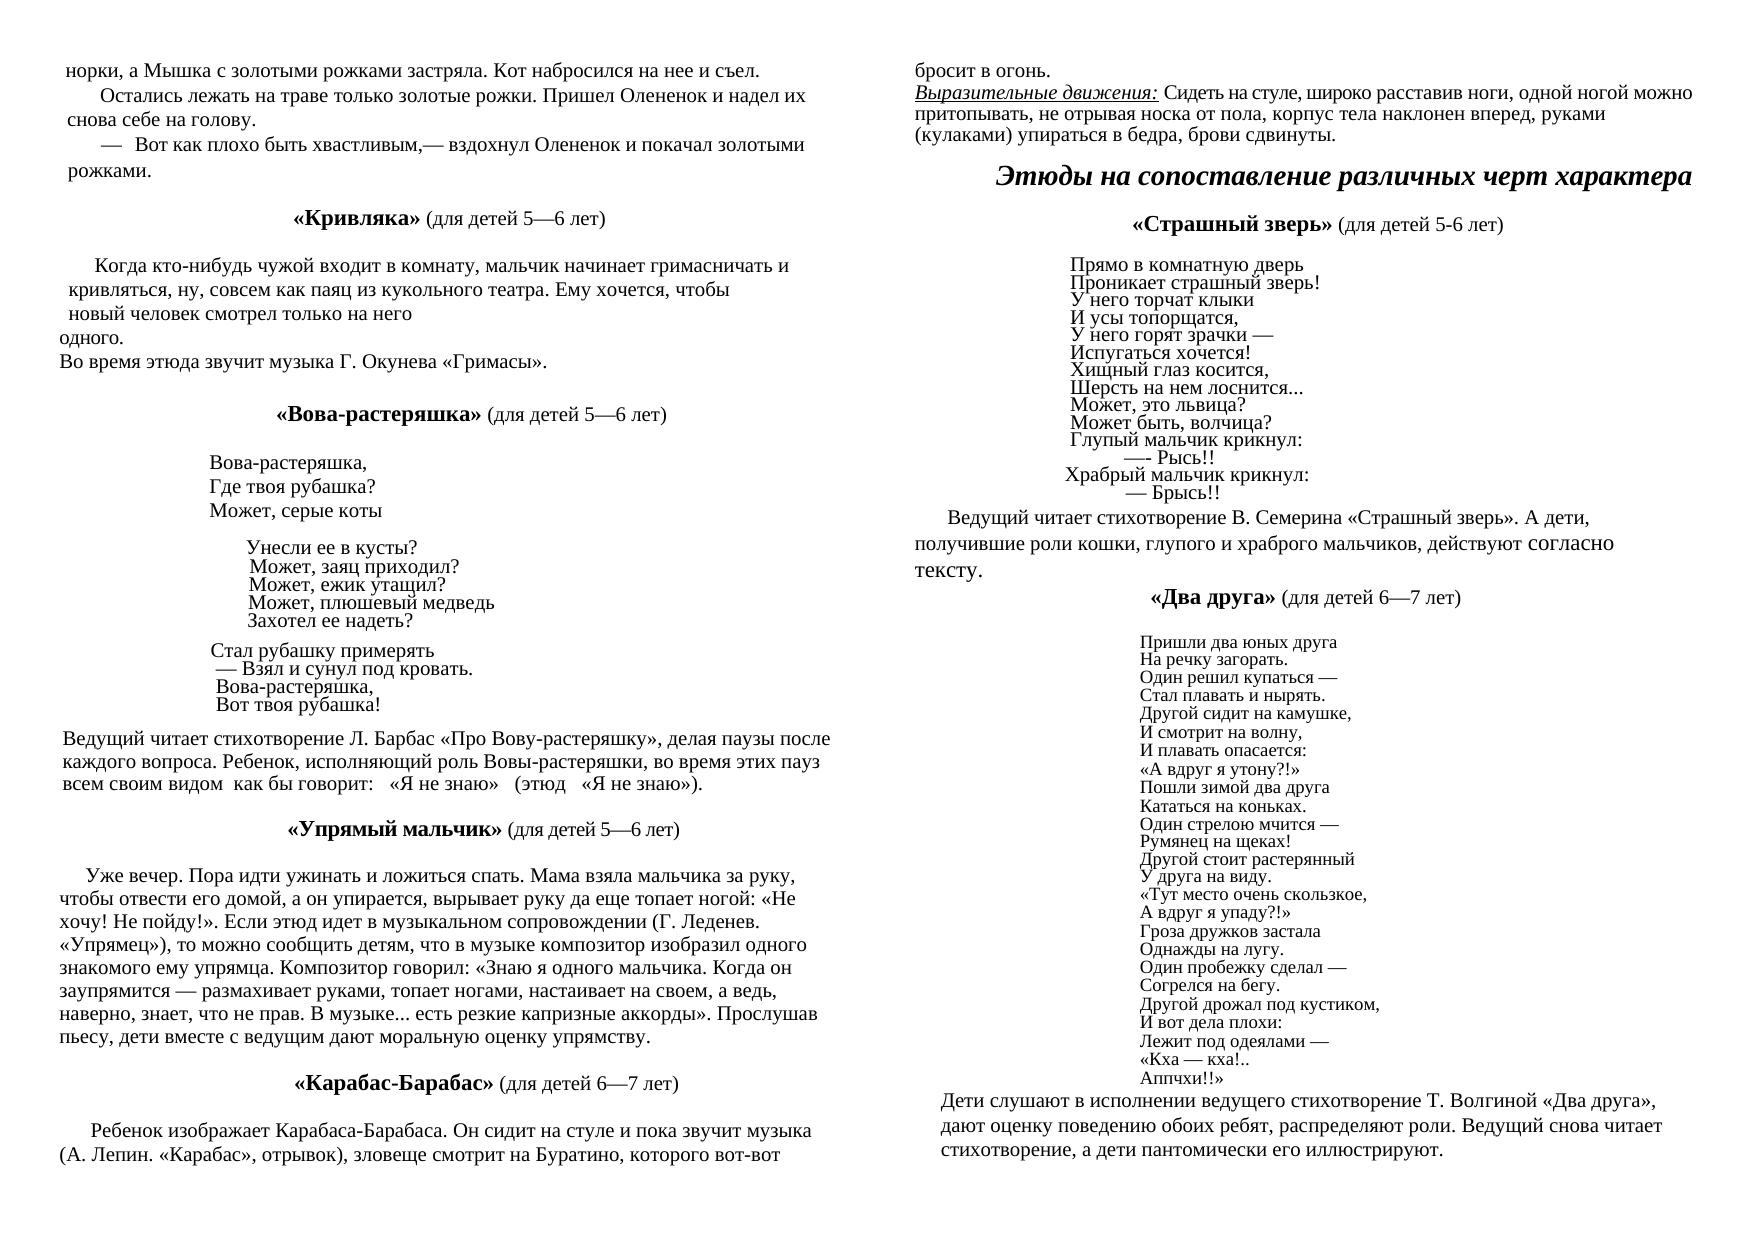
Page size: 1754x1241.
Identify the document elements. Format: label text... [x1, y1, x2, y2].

text Может, плюшевый медведь [248, 595, 839, 613]
text Хищный глаз косится, [1064, 363, 1695, 380]
text — Брысь!! [1126, 485, 1695, 503]
text Гроза дружков застала [1139, 922, 1695, 941]
text Согрелся на бегу. [1139, 977, 1695, 995]
text Один стрелою мчится — [1139, 816, 1695, 833]
text Испугаться хочется! [1064, 345, 1695, 363]
text Стал рубашку примерять [210, 643, 569, 661]
text Этюды на сопоставление различных черт характера [993, 158, 1695, 192]
text У него горят зрачки — [1064, 328, 1695, 345]
text Захотел ее надеть? [210, 613, 569, 631]
text Унесли ее в кусты? [209, 535, 839, 559]
text —- Рысь!! [1051, 450, 1371, 468]
text Другой стоит растерянный [1139, 851, 1695, 868]
text Глупый мальчик крикнул: [1064, 433, 1695, 450]
text Аппчхи!!» [1139, 1069, 1695, 1088]
text Проникает страшный зверь! [1064, 275, 1695, 293]
text И вот дела плохи: [1139, 1014, 1695, 1032]
text — Взял и сунул под кровать. [210, 661, 569, 679]
text Шерсть на нем лоснится... [1064, 380, 1695, 398]
text Однажды на лугу. [1139, 941, 1695, 959]
text «Страшный зверь» (для детей 5-6 лет) [914, 214, 1687, 236]
text Когда кто-нибудь чужой входит в комнату, мальчик начинает гримасничать и кривляться, ну, совсем как паяц из кукольного театра. Ему хочется, чтобы [68, 254, 839, 301]
text Вот твоя рубашка! [210, 697, 569, 715]
text Храбрый мальчик крикнул: [1064, 468, 1371, 485]
text А вдруг я упаду?!» [1139, 904, 1695, 922]
text Другой дрожал под кустиком, [1139, 995, 1695, 1014]
text Другой сидит на камушке, И смотрит на волну, И плавать опасается: «А вдруг я утону?!» Пошли зимой два друга [1139, 705, 1695, 797]
text «Тут место очень скользкое, [1139, 886, 1695, 904]
text «Кривляка» (для детей 5—6 лет) [59, 206, 839, 230]
text Ведущий читает стихотворение Л. Барбас «Про Вову-растеряшку», делая паузы после каждого вопроса. Ребенок, исполняющий роль Вовы-растеряшки, во время этих пауз всем своим видом как бы говорит: «Я не знаю» (этюд «Я не знаю»). [62, 728, 839, 795]
text Ведущий читает стихотворение В. Семерина «Страшный зверь». А дети, получившие роли кошки, глупого и храброго мальчиков, действуют согласно тексту. [914, 503, 1664, 583]
text Во время этюда звучит музыка Г. Окунева «Гримасы». [59, 349, 839, 373]
text Дети слушают в исполнении ведущего стихотворение Т. Волгиной «Два друга», дают оценку поведению обоих ребят, распределяют роли. Ведущий снова читает стихотворение, а дети пантомически его иллюстрируют. [941, 1088, 1690, 1161]
text Прямо в комнатную дверь [1064, 258, 1695, 275]
text У друга на виду. [1139, 868, 1695, 886]
text Кататься на коньках. [1139, 797, 1695, 816]
text «Кха — кха!.. [1139, 1051, 1695, 1069]
text новый человек смотрел только на него [68, 301, 839, 325]
text Лежит под одеялами — [1139, 1032, 1695, 1051]
text У него торчат клыки [1064, 293, 1695, 310]
text «Вова-растеряшка» (для детей 5—6 лет) [103, 399, 839, 426]
text Может, серые коты [209, 498, 839, 522]
text «Карабас-Барабас» (для детей 6—7 лет) [59, 1072, 839, 1095]
text Ребенок изображает Карабаса-Барабаса. Он сидит на стуле и пока звучит музыка (А. Лепин. «Карабас», отрывок), зловеще смотрит на Буратино, которого вот-вот бросит в огонь. [914, 59, 1695, 83]
text Может, заяц приходил? [249, 559, 839, 577]
text Румянец на щеках! [1139, 833, 1695, 851]
text И усы топорщатся, [1064, 310, 1695, 328]
text Выразительные движения: Сидеть на стуле, широко расставив ноги, одной ногой можно притопывать, не отрывая носка от пола, корпус тела наклонен вперед, руками (кулаками) упираться в бедра, брови сдвинуты. [914, 83, 1695, 146]
text Один пробежку сделал — [1139, 959, 1695, 977]
text Где твоя рубашка? [209, 474, 839, 498]
text Остались лежать на траве только золотые рожки. Пришел Олененок и надел их снова себе на голову. [67, 83, 836, 131]
text На речку загорать. [1139, 652, 1695, 669]
text Уже вечер. Пора идти ужинать и ложиться спать. Мама взяла мальчика за руку, чтобы отвести его домой, а он упирается, вырывает руку да еще топает ногой: «Не хочу! Не пойду!». Если этюд идет в музыкальном сопровождении (Г. Леденев. «Упрямец»), то можно сообщить детям, что в музыке композитор изобразил одного знакомого ему упрямца. Композитор говорил: «Знаю я одного мальчика. Когда он заупрямится — размахивает руками, топает ногами, настаивает на своем, а ведь, наверно, знает, что не прав. В музыке... есть резкие капризные аккорды». Прослушав пьесу, дети вместе с ведущим дают моральную оценку упрямству. [59, 864, 837, 1048]
text Вова-растеряшка, [209, 450, 839, 474]
text Может, это львица? [1064, 398, 1695, 415]
text Вова-растеряшка, [210, 679, 569, 697]
text Один решил купаться — [1139, 669, 1695, 687]
text Пришли два юных друга [1139, 634, 1695, 652]
text одного. [59, 325, 839, 349]
text Стал плавать и нырять. [1139, 687, 1695, 705]
text «Упрямый мальчик» (для детей 5—6 лет) [59, 818, 837, 841]
text Может, ежик утащил? [248, 577, 839, 595]
text «Два друга» (для детей 6—7 лет) [914, 583, 1664, 610]
text Ребенок изображает Карабаса-Барабаса. Он сидит на стуле и пока звучит музыка (А. Лепин. «Карабас», отрывок), зловеще смотрит на Буратино, которого вот-вот бросит в огонь. [59, 1119, 839, 1166]
text — Вот как плохо быть хвастливым,— вздохнул Олененок и покачал золотыми рожками. [68, 131, 837, 183]
text Может быть, волчица? [1064, 415, 1695, 433]
